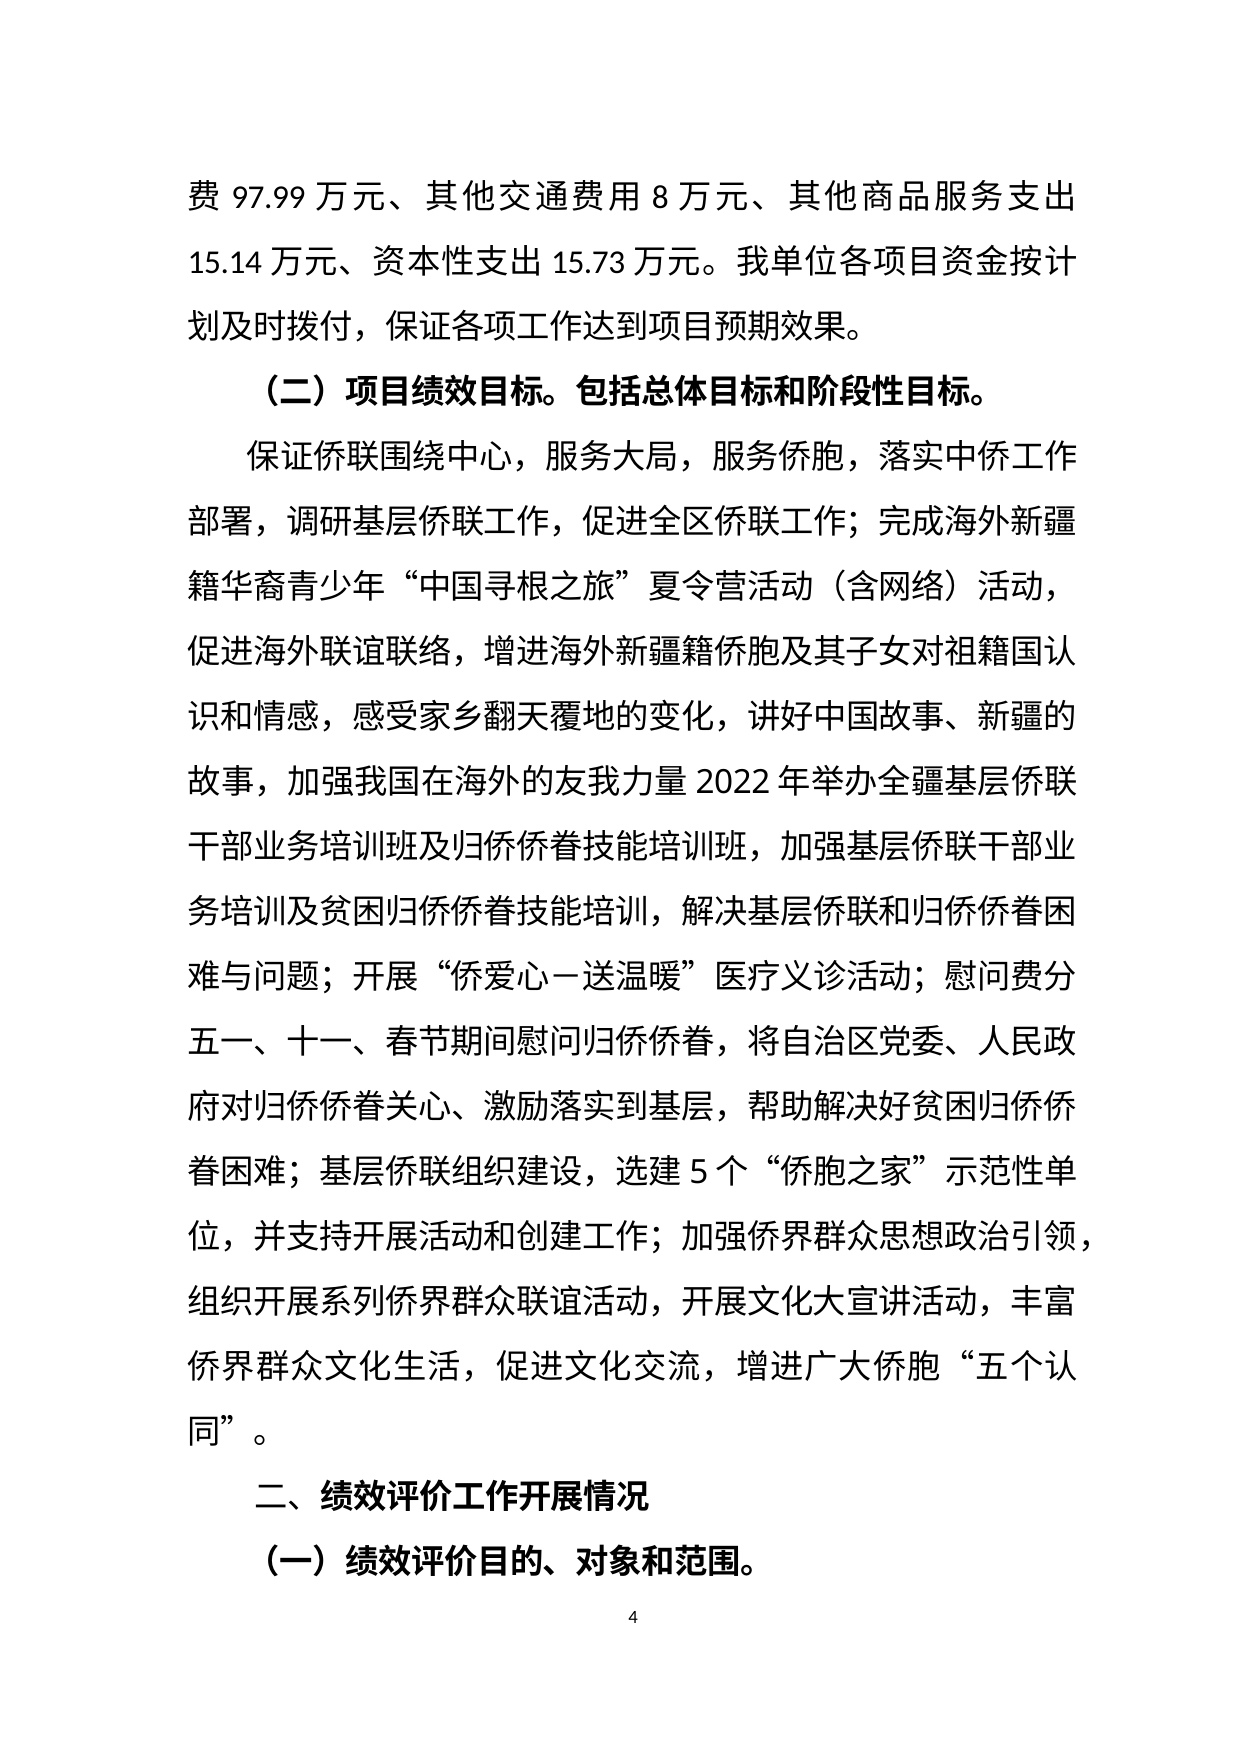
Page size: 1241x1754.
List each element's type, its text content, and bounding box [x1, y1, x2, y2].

text （一）绩效评价目的、对象和范围。 [187, 1527, 1078, 1592]
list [187, 162, 1078, 357]
text 保证侨联围绕中心，服务大局，服务侨胞，落实中侨工作部署，调研基层侨联工作，促进全区侨联工作；完成海外新疆籍华裔青少年“中国寻根之旅”夏令营活动（含网络）活动，促进海外联谊联络，增进海外新疆籍侨胞及其子女对祖籍国认识和情感，感受家乡翻天覆地的变化，讲好中国故事、新疆的故事，加强我国在海外的友我力量2022年举办全疆基层侨联干部业务培训班及归侨侨眷技能培训班，加强基层侨联干部业务培训及贫困归侨侨眷技能培训，解决基层侨联和归侨侨眷困难与问题；开展“侨爱心－送温暖”医疗义诊活动；慰问费分五一、十一、春节期间慰问归侨侨眷，将自治区党委、人民政府对归侨侨眷关心、激励落实到基层，帮助解决好贫困归侨侨眷困难；基层侨联组织建设，选建5个“侨胞之家”示范性单位，并支持开展活动和创建工作；加强侨界群众思想政治引领，组织开展系列侨界群众联谊活动，开展文化大宣讲活动，丰富侨界群众文化生活，促进文化交流，增进广大侨胞“五个认同”。 [187, 422, 1078, 1462]
text 二、绩效评价工作开展情况 [187, 1462, 1078, 1527]
text （二）项目绩效目标。包括总体目标和阶段性目标。 [187, 357, 1078, 422]
